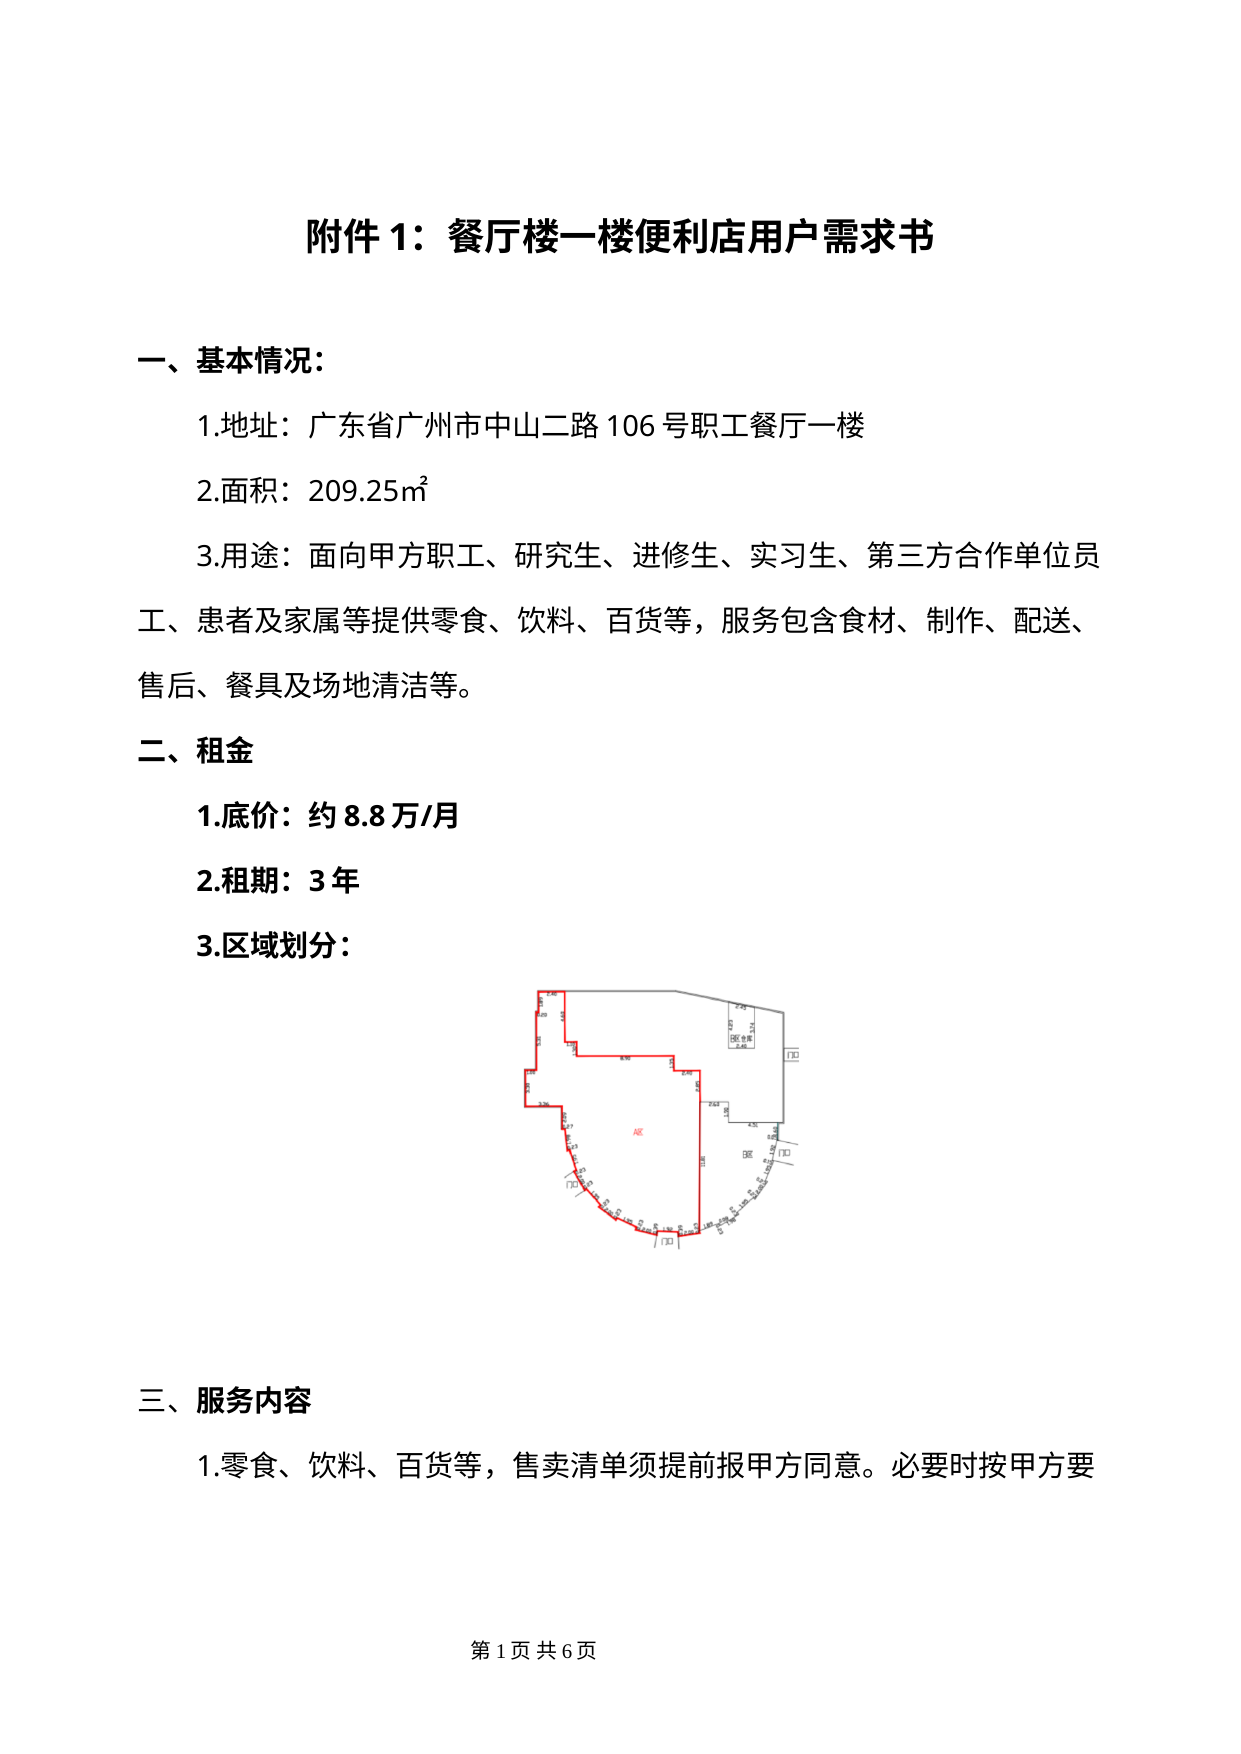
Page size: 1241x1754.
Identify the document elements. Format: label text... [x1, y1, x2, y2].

list 2.租期：3年 [138, 846, 1103, 911]
list 基本情况： [138, 326, 1103, 391]
list 3.区域划分： [138, 911, 1103, 976]
list 1.地址：广东省广州市中山二路106号职工餐厅一楼 [138, 391, 1103, 456]
text 三、服务内容 [138, 1366, 1103, 1431]
list 2.面积：209.25㎡ [138, 456, 1103, 521]
list 租金 [138, 716, 1103, 781]
list 3.用途：面向甲方职工、研究生、进修生、实习生、第三方合作单位员工、患者及家属等提供零食、饮料、百货等，服务包含食材、制作、配送、售后、餐具及场地清洁等。 [138, 521, 1103, 716]
list 1.底价：约8.8万/月 [138, 781, 1103, 846]
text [138, 1431, 1103, 1496]
picture [521, 987, 800, 1252]
text 附件1：餐厅楼一楼便利店用户需求书 [138, 196, 1103, 261]
